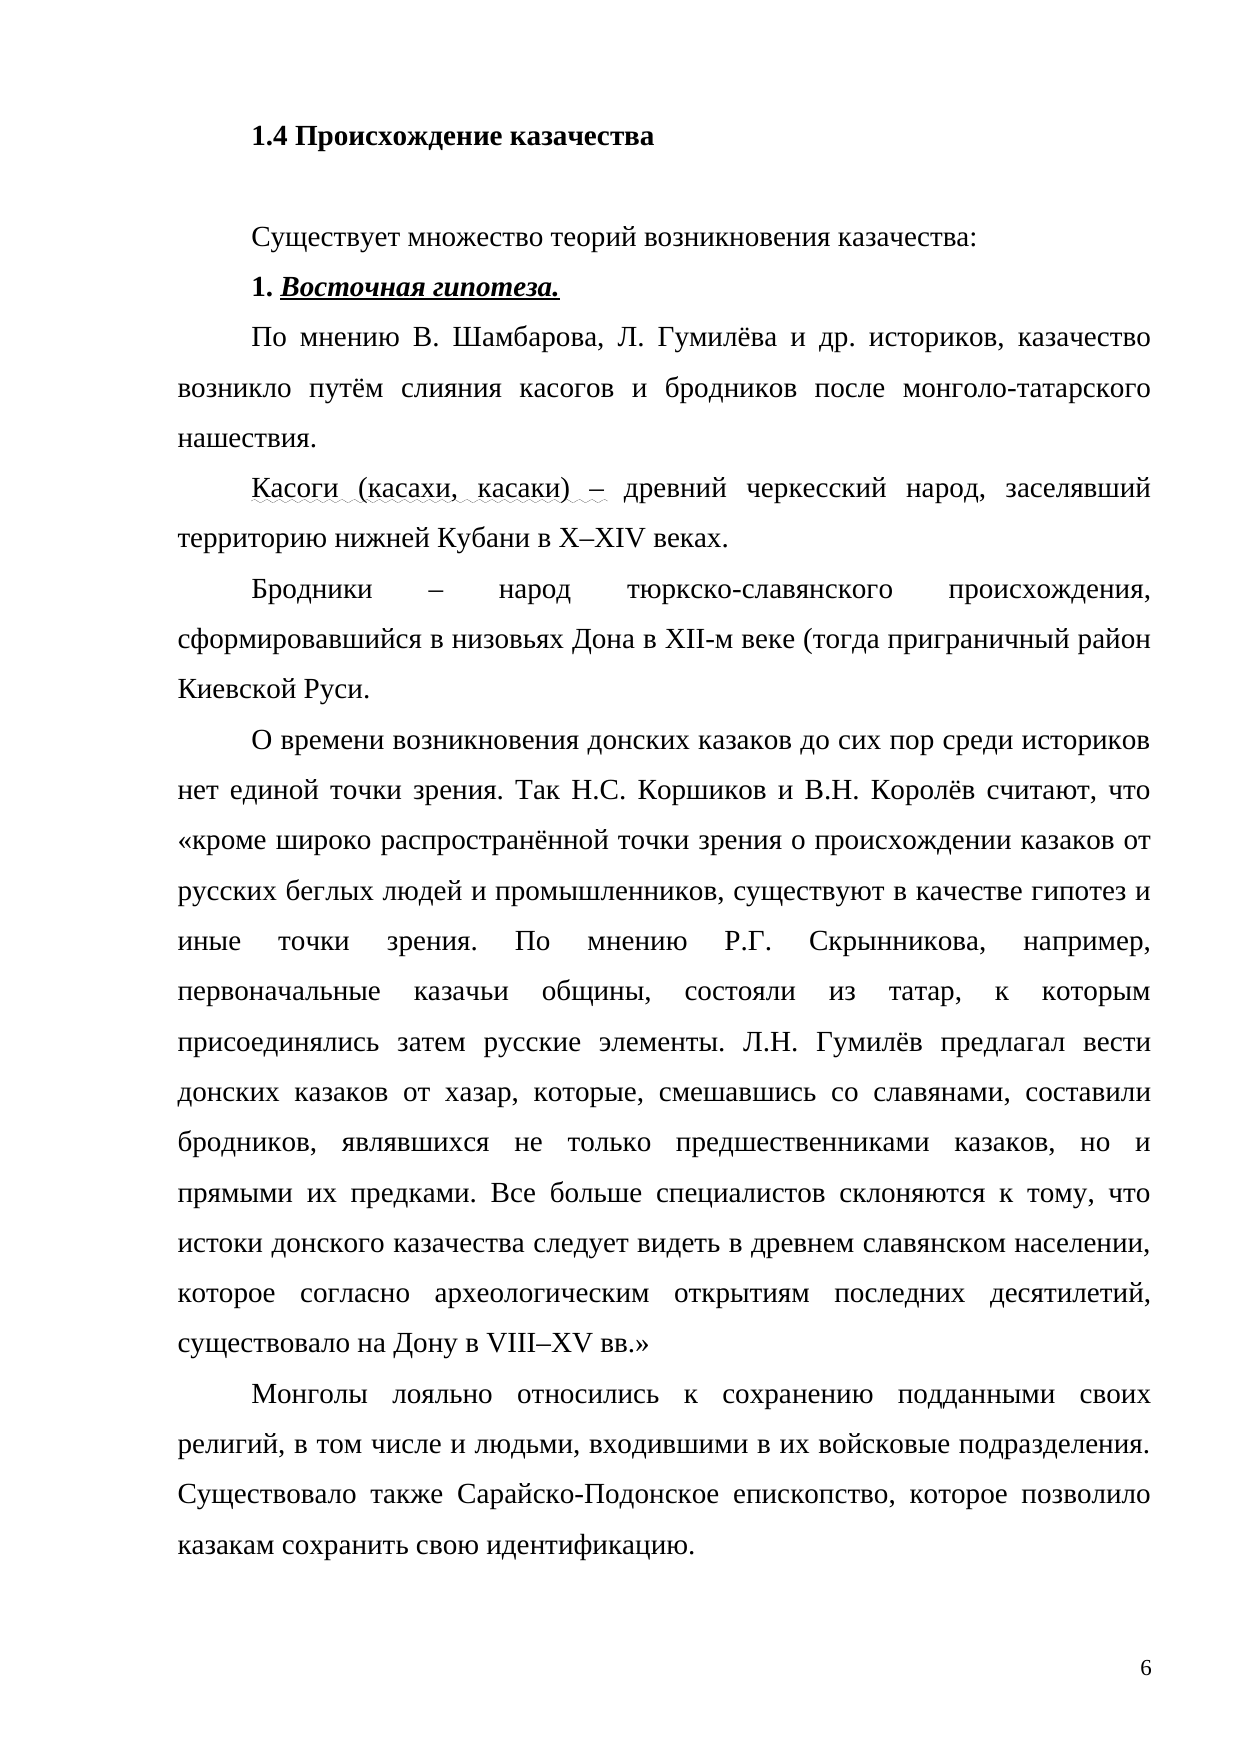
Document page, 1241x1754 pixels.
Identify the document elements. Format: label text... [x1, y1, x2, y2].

text 1. Восточная гипотеза. [177, 269, 1152, 303]
text 1.4 Происхождение казачества [177, 118, 1152, 152]
text Касоги (касахи, касаки) – древний черкесский народ, заселявший территорию нижней Кубани в X–XIV веках. [177, 470, 1152, 554]
text Бродники – народ тюркско-славянского происхождения, сформировавшийся в низовьях Дона в XII-м веке (тогда приграничный район Киевской Руси. [177, 571, 1152, 705]
text О времени возникновения донских казаков до сих пор среди историков нет единой точки зрения. Так Н.С. Коршиков и В.Н. Королёв считают, что «кроме широко распространённой точки зрения о происхождении казаков от русских беглых людей и промышленников, существуют в качестве гипотез и иные точки зрения. По мнению Р.Г. Скрынникова, например, первоначальные казачьи общины, состояли из татар, к которым присоединялись затем русские элементы. Л.Н. Гумилёв предлагал вести донских казаков от хазар, которые, смешавшись со славянами, составили бродников, являвшихся не только предшественниками казаков, но и прямыми их предками. Все больше специалистов склоняются к тому, что истоки донского казачества следует видеть в древнем славянском населении, которое согласно археологическим открытиям последних десятилетий, существовало на Дону в VIII–XV вв.» [177, 722, 1152, 1359]
text Монголы лояльно относились к сохранению подданными своих религий, в том числе и людьми, входившими в их войсковые подразделения. Существовало также Сарайско-Подонское епископство, которое позволило казакам сохранить свою идентификацию. [177, 1376, 1152, 1560]
text Существует множество теорий возникновения казачества: [177, 219, 1152, 252]
text По мнению В. Шамбарова, Л. Гумилёва и др. историков, казачество возникло путём слияния касогов и бродников после монголо-татарского нашествия. [177, 319, 1152, 453]
